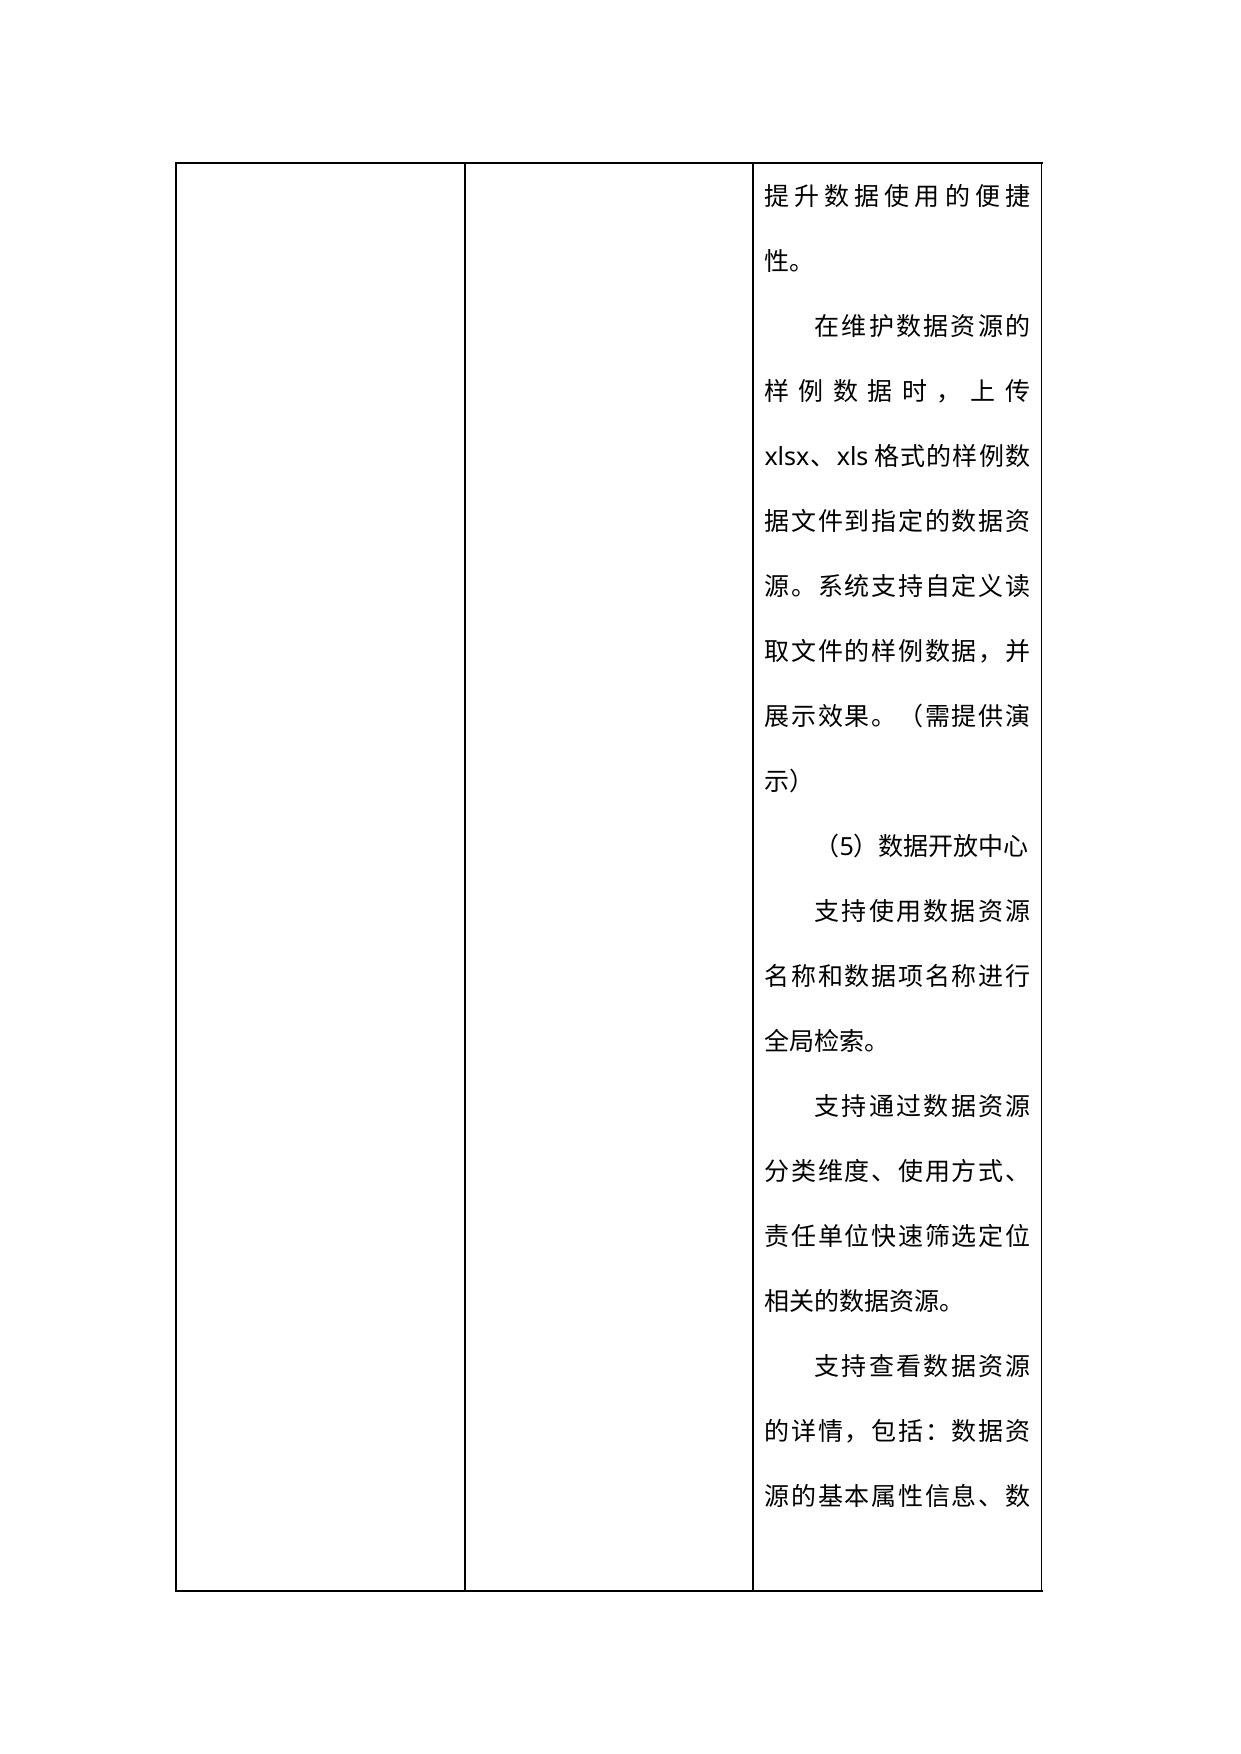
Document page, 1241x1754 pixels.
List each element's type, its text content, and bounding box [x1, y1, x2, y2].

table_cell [754, 164, 1041, 1590]
table_cell 1 [466, 164, 752, 1590]
table_cell [177, 164, 464, 1590]
